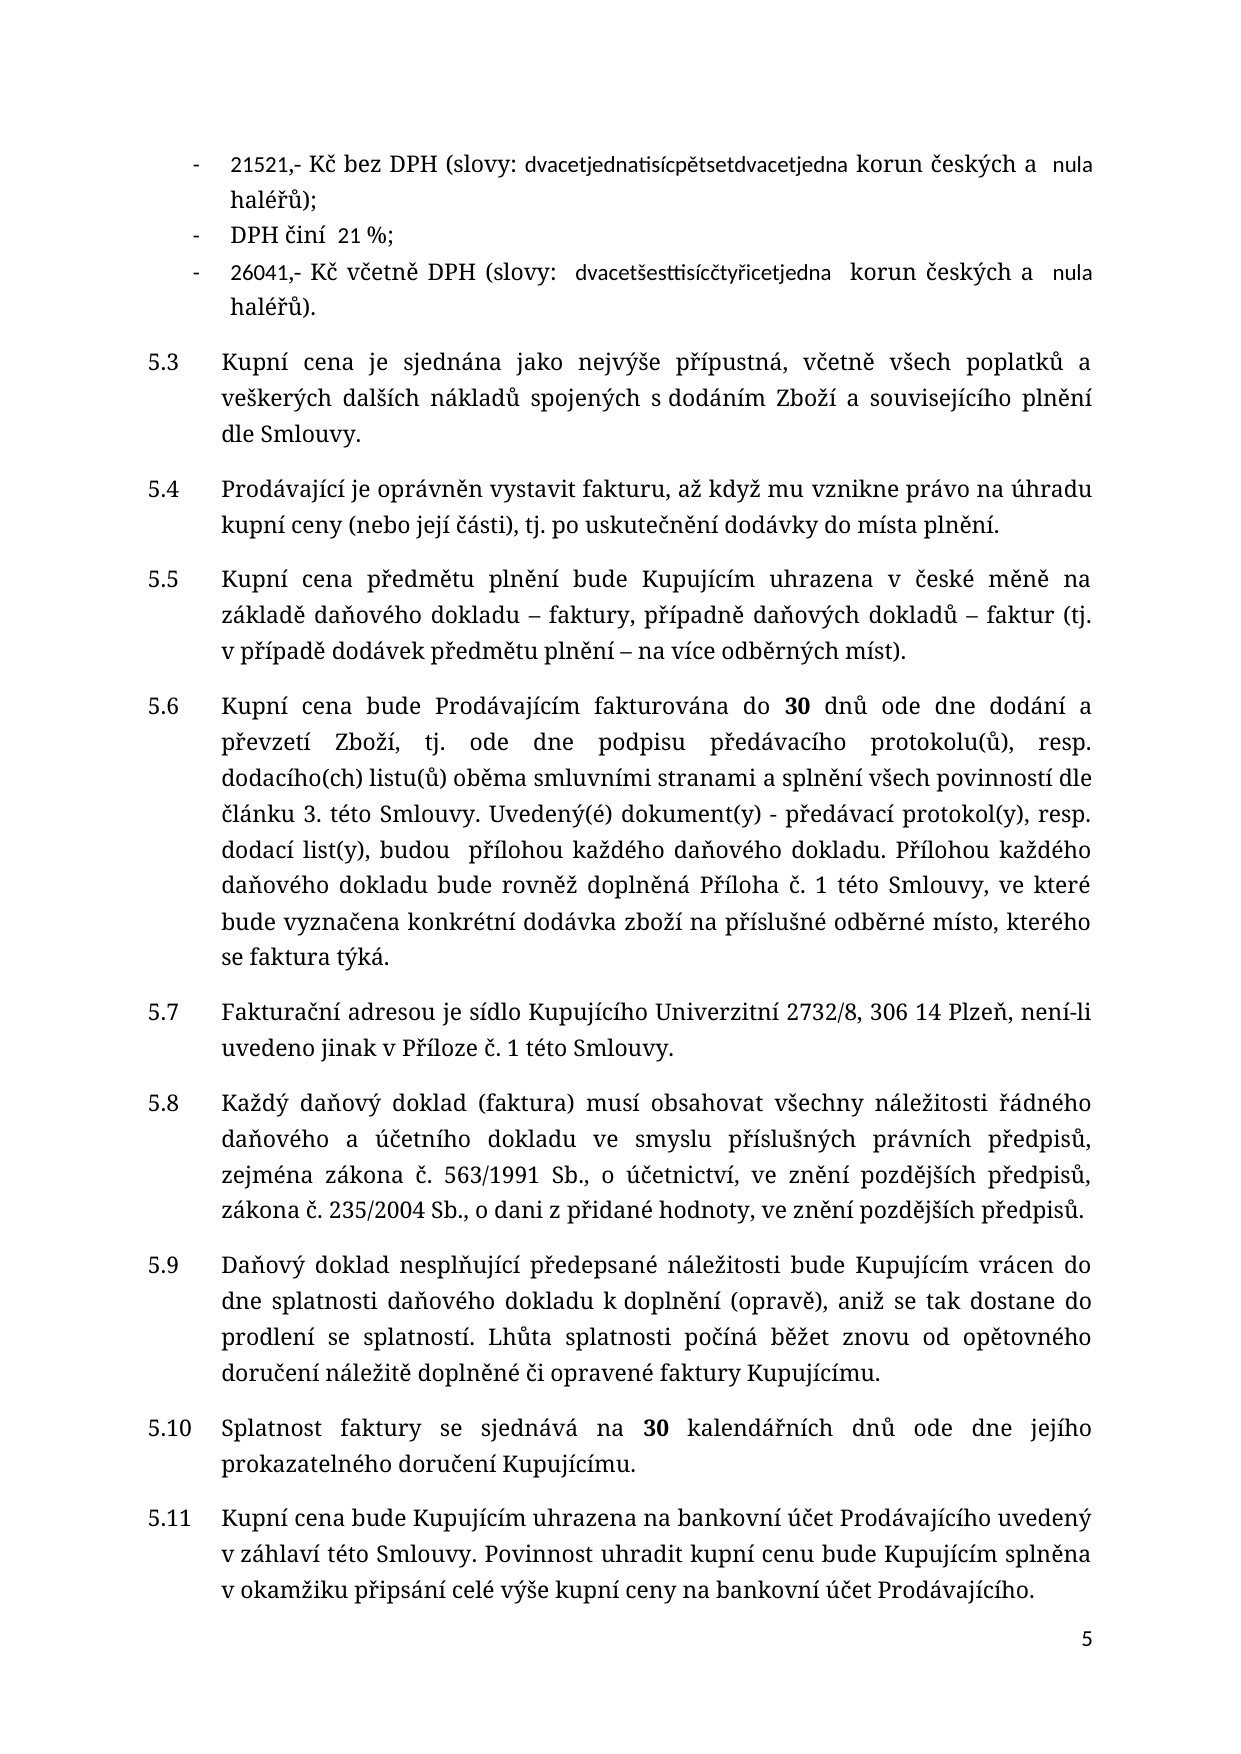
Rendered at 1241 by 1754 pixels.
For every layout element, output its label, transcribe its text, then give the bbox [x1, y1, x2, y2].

list 21521,- Kč bez DPH (slovy: dvacetjednatisícpětsetdvacetjedna korun českých a nula haléřů); [193, 148, 1093, 215]
text 5.3 Kupní cena je sjednána jako nejvýše přípustná, včetně všech poplatků a veškerých dalších nákladů spojených s dodáním Zboží a souvisejícího plnění dle Smlouvy. [148, 346, 1093, 449]
text 5.6 Kupní cena bude Prodávajícím fakturována do 30 dnů ode dne dodání a převzetí Zboží, tj. ode dne podpisu předávacího protokolu(ů), resp. dodacího(ch) listu(ů) oběma smluvními stranami a splnění všech povinností dle článku 3. této Smlouvy. Uvedený(é) dokument(y) - předávací protokol(y), resp. dodací list(y), budou přílohou každého daňového dokladu. Přílohou každého daňového dokladu bude rovněž doplněná Příloha č. 1 této Smlouvy, ve které bude vyznačena konkrétní dodávka zboží na příslušné odběrné místo, kterého se faktura týká. [148, 690, 1093, 973]
text 5.4 Prodávající je oprávněn vystavit fakturu, až když mu vznikne právo na úhradu kupní ceny (nebo její části), tj. po uskutečnění dodávky do místa plnění. [148, 473, 1093, 540]
text 5.7 Fakturační adresou je sídlo Kupujícího Univerzitní 2732/8, 306 14 Plzeň, není-li uvedeno jinak v Příloze č. 1 této Smlouvy. [148, 996, 1093, 1063]
text 5.8 Každý daňový doklad (faktura) musí obsahovat všechny náležitosti řádného daňového a účetního dokladu ve smyslu příslušných právních předpisů, zejména zákona č. 563/1991 Sb., o účetnictví, ve znění pozdějších předpisů, zákona č. 235/2004 Sb., o dani z přidané hodnoty, ve znění pozdějších předpisů. [148, 1087, 1093, 1226]
text 5.11 Kupní cena bude Kupujícím uhrazena na bankovní účet Prodávajícího uvedený v záhlaví této Smlouvy. Povinnost uhradit kupní cenu bude Kupujícím splněna v okamžiku připsání celé výše kupní ceny na bankovní účet Prodávajícího. [148, 1502, 1093, 1605]
text 5.10 Splatnost faktury se sjednává na 30 kalendářních dnů ode dne jejího prokazatelného doručení Kupujícímu. [148, 1412, 1093, 1479]
text 5.5 Kupní cena předmětu plnění bude Kupujícím uhrazena v české měně na základě daňového dokladu – faktury, případně daňových dokladů – faktur (tj. v případě dodávek předmětu plnění – na více odběrných míst). [148, 563, 1093, 666]
text 5.9 Daňový doklad nesplňující předepsané náležitosti bude Kupujícím vrácen do dne splatnosti daňového dokladu k doplnění (opravě), aniž se tak dostane do prodlení se splatností. Lhůta splatnosti počíná běžet znovu od opětovného doručení náležitě doplněné či opravené faktury Kupujícímu. [148, 1249, 1093, 1388]
list 26041,- Kč včetně DPH (slovy: dvacetšesttisícčtyřicetjedna korun českých a nula haléřů). [193, 255, 1093, 323]
list DPH činí 21 %; [193, 219, 1093, 251]
